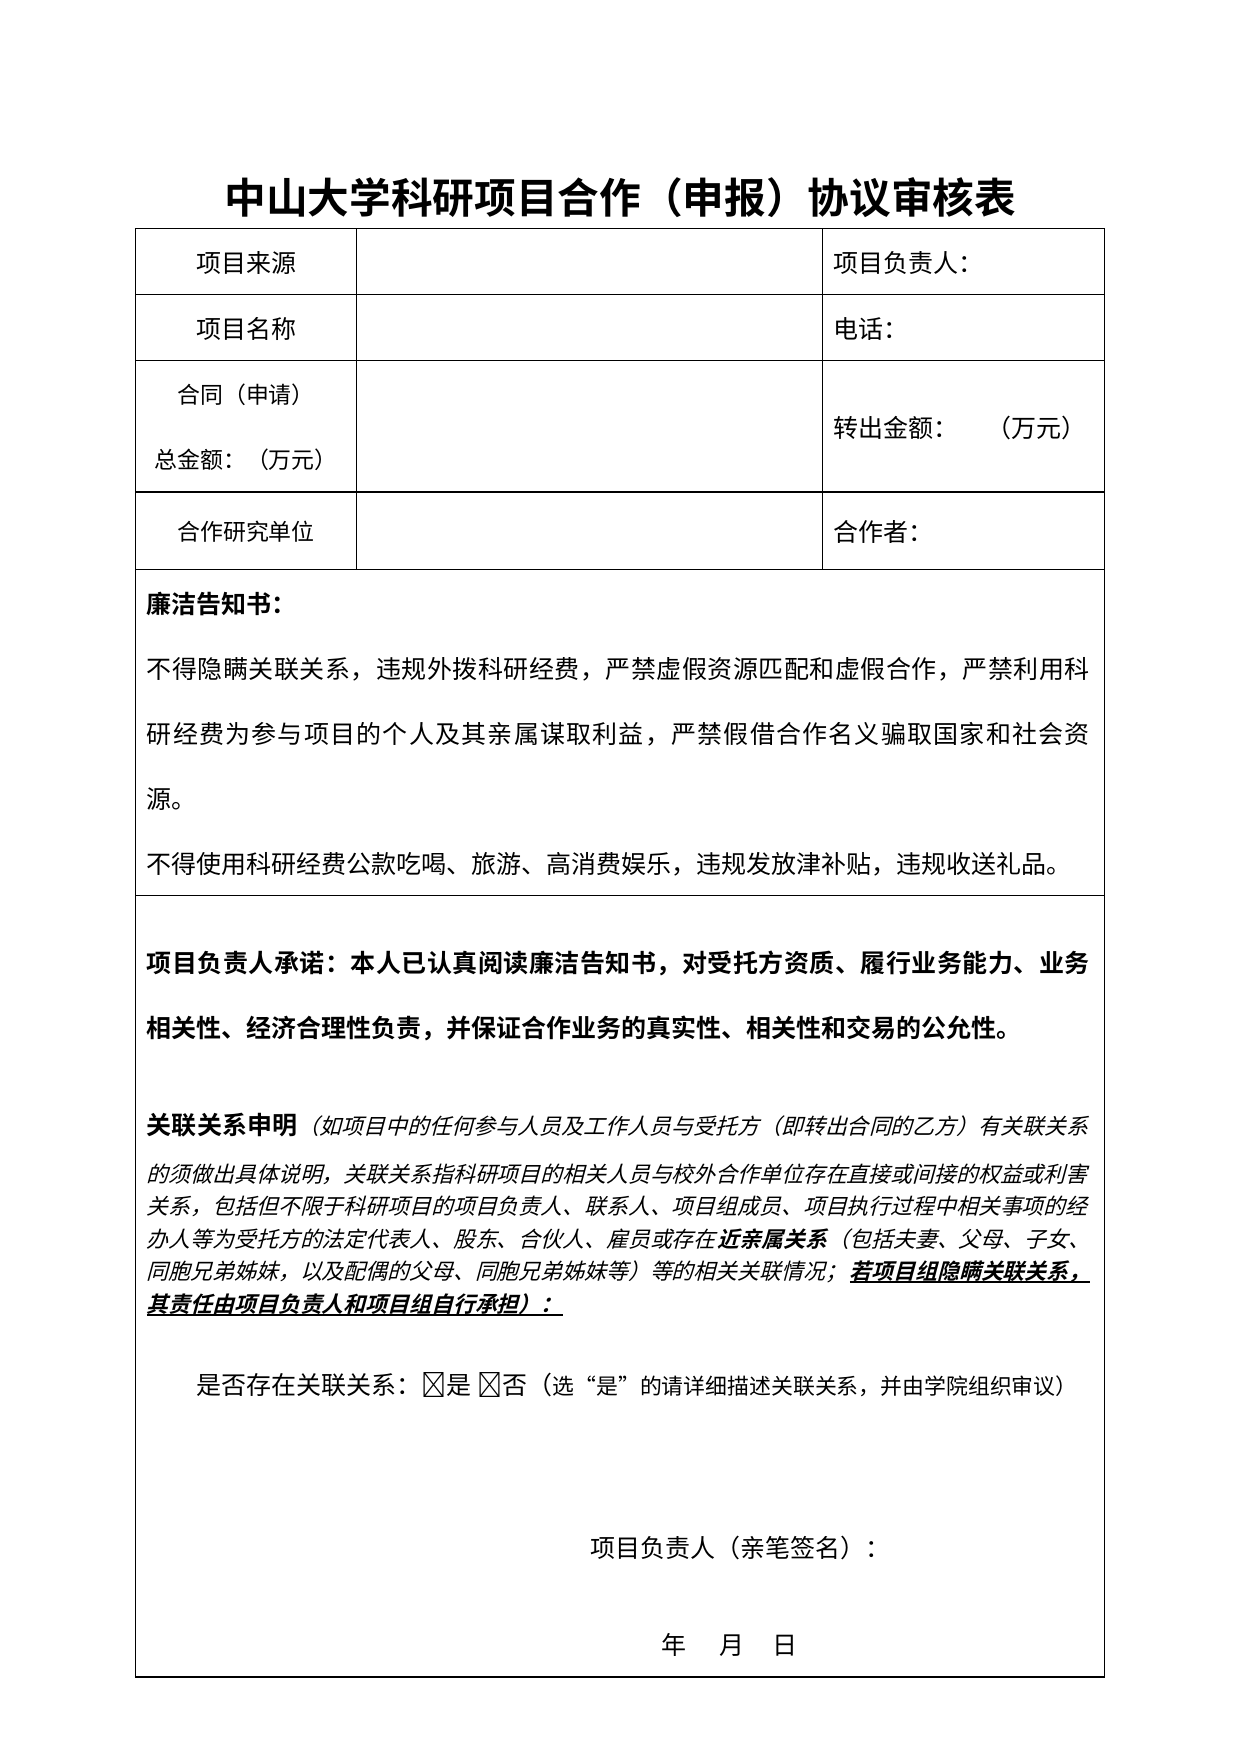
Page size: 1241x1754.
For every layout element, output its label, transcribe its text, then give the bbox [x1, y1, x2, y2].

table_header 项目负责人： [823, 229, 1104, 294]
table_cell [357, 493, 822, 569]
table_cell 合作者： [823, 493, 1104, 569]
table_header 项目来源 [136, 229, 356, 294]
text 中山大学科研项目合作（申报）协议审核表 [187, 163, 1053, 228]
table_cell 电话： [823, 295, 1104, 360]
table_header [357, 229, 822, 294]
table_cell 项目负责人承诺：本人已认真阅读廉洁告知书，对受托方资质、履行业务能力、业务相关性、经济合理性负责，并保证合作业务的真实性、相关性和交易的公允性。 关联关系申明（如项目中的任何参与人员及工作人员与受托方（即转出合同的乙方）有关联关系的须做出具体说明，关联关系指科研项目的相关人员与校外合作单位存在直接或间接的权益或利害关系，包括但不限于科研项目的项目负责人、联系人、项目组成员、项目执行过程中相关事项的经办人等为受托方的法定代表人、股东、合伙人、雇员或存在近亲属关系（包括夫妻、父母、子女、同胞兄弟姊妹，以及配偶的父母、同胞兄弟姊妹等）等的相关关联情况；若项目组隐瞒关联关系，其责任由项目负责人和项目组自行承担）： 是否存在关联关系：是 否（选“是”的请详细描述关联关系，并由学院组织审议） 项目负责人（亲笔签名）： 年 月 日 [136, 896, 1104, 1676]
table_cell 合同（申请） 总金额：（万元） [136, 361, 356, 491]
table_cell 廉洁告知书： 不得隐瞒关联关系，违规外拨科研经费，严禁虚假资源匹配和虚假合作，严禁利用科研经费为参与项目的个人及其亲属谋取利益，严禁假借合作名义骗取国家和社会资源。 不得使用科研经费公款吃喝、旅游、高消费娱乐，违规发放津补贴，违规收送礼品。 [136, 570, 1104, 895]
table_cell [357, 361, 822, 491]
table_cell 合作研究单位 [136, 493, 356, 569]
table_cell 转出金额： （万元） [823, 361, 1104, 491]
table_cell [357, 295, 822, 360]
table_cell 项目名称 [136, 295, 356, 360]
